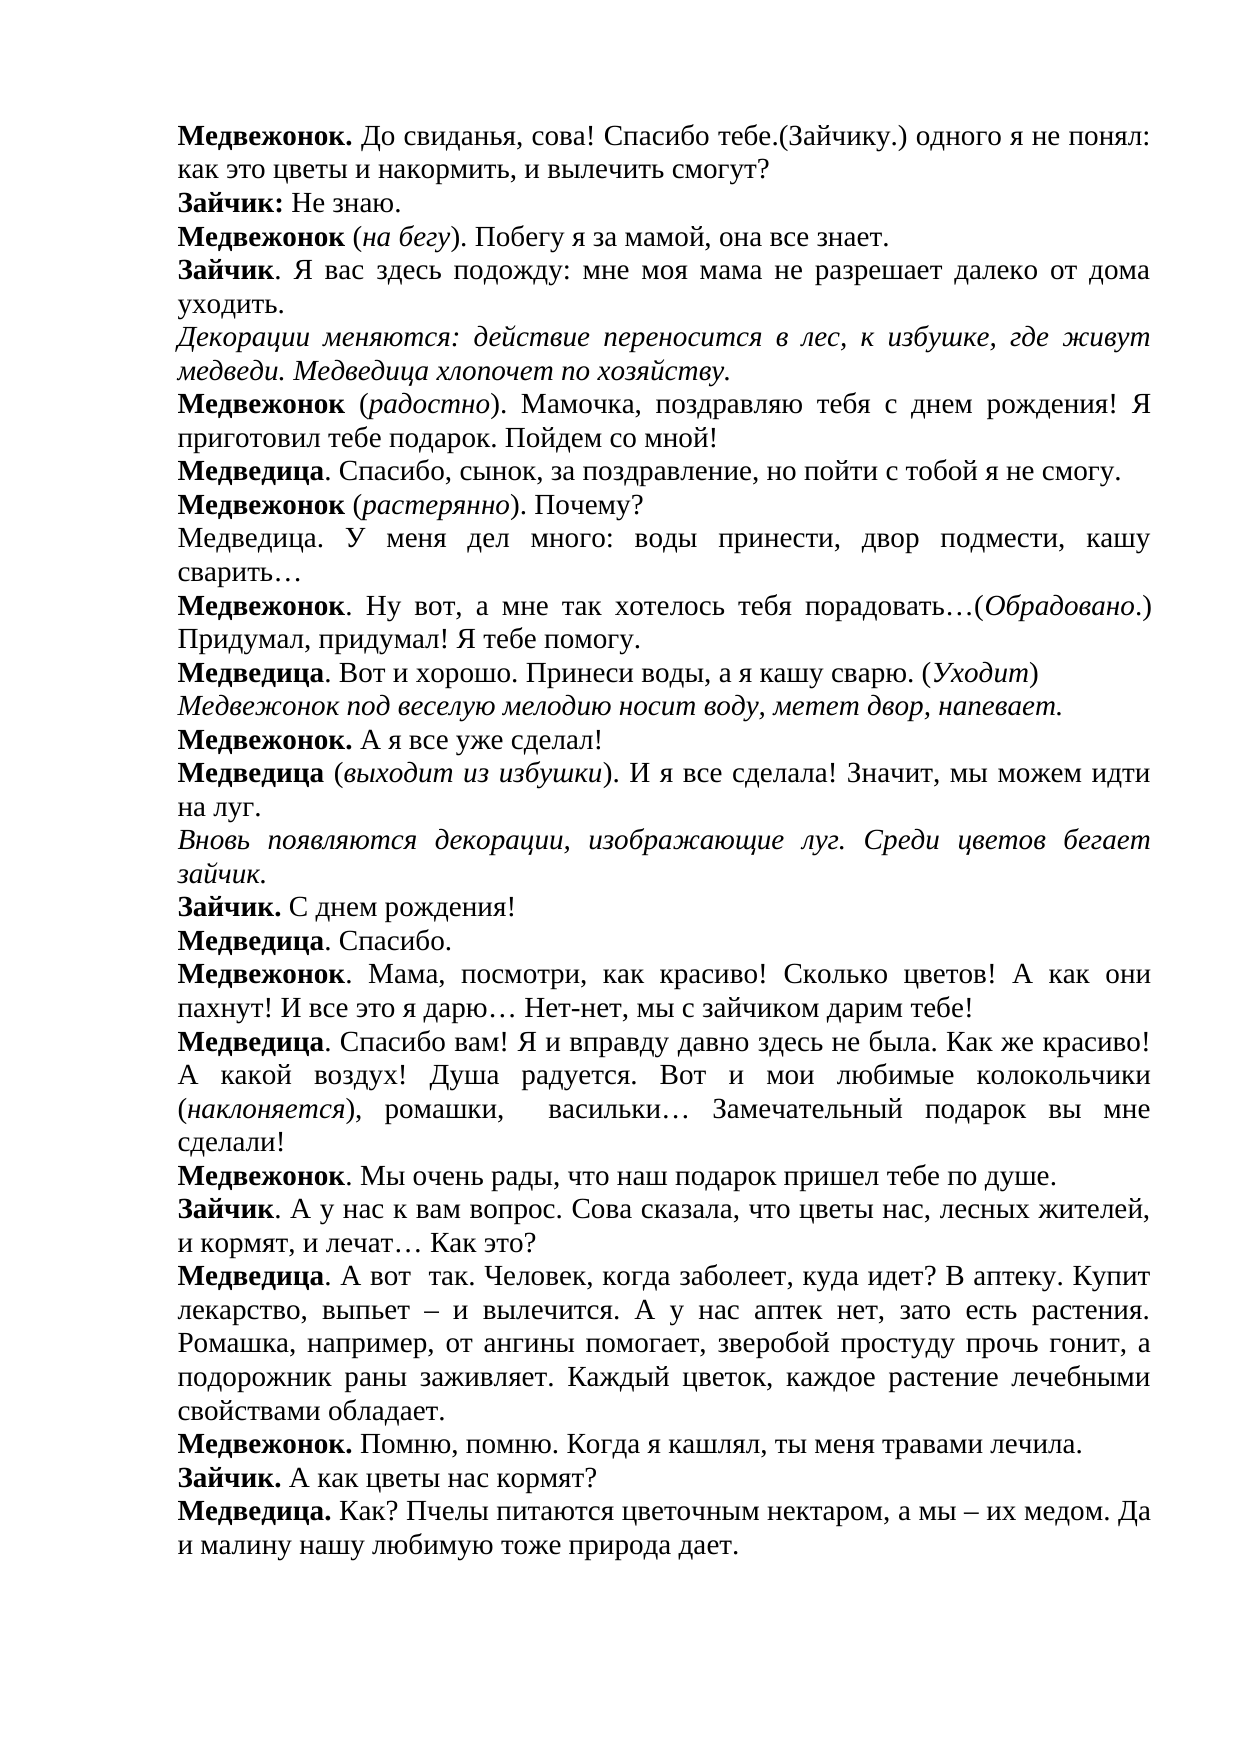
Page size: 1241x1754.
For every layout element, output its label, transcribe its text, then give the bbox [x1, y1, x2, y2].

text Медвежонок (радостно). Мамочка, поздравляю тебя с днем рождения! Я приготовил тебе подарок. Пойдем со мной! [177, 386, 1152, 453]
text Медведица. У меня дел много: воды принести, двор подмести, кашу сварить… [177, 521, 1152, 588]
text Зайчик: Не знаю. [177, 185, 1152, 219]
text Медвежонок под веселую мелодию носит воду, метет двор, напевает. [177, 688, 1152, 722]
text Медвежонок. Ну вот, а мне так хотелось тебя порадовать…(Обрадовано.) Придумал, придумал! Я тебе помогу. [177, 588, 1152, 655]
text Медведица. Спасибо. [177, 923, 1152, 957]
text Медвежонок (на бегу). Побегу я за мамой, она все знает. [177, 219, 1152, 252]
text Медвежонок. Мама, посмотри, как красиво! Сколько цветов! А как они пахнут! И все это я дарю… Нет-нет, мы с зайчиком дарим тебе! [177, 957, 1152, 1024]
text Медвежонок (растерянно). Почему? [177, 487, 1152, 521]
text Медведица. Спасибо вам! Я и вправду давно здесь не была. Как же красиво! А какой воздух! Душа радуется. Вот и мои любимые колокольчики (наклоняется), ромашки, васильки… Замечательный подарок вы мне сделали! [177, 1024, 1152, 1158]
text Зайчик. Я вас здесь подожду: мне моя мама не разрешает далеко от дома уходить. [177, 252, 1152, 319]
text Зайчик. А как цветы нас кормят? [177, 1460, 1152, 1493]
text Зайчик. А у нас к вам вопрос. Сова сказала, что цветы нас, лесных жителей, и кормят, и лечат… Как это? [177, 1191, 1152, 1258]
text Медведица (выходит из избушки). И я все сделала! Значит, мы можем идти на луг. [177, 755, 1152, 822]
text Медвежонок. А я все уже сделал! [177, 722, 1152, 755]
text Медвежонок. Помню, помню. Когда я кашлял, ты меня травами лечила. [177, 1426, 1152, 1460]
text Медведица. Вот и хорошо. Принеси воды, а я кашу сварю. (Уходит) [177, 655, 1152, 688]
text Декорации меняются: действие переносится в лес, к избушке, где живут медведи. Медведица хлопочет по хозяйству. [177, 319, 1152, 386]
text Медведица. Как? Пчелы питаются цветочным нектаром, а мы – их медом. Да и малину нашу любимую тоже природа дает. [177, 1493, 1152, 1560]
text Медвежонок. Мы очень рады, что наш подарок пришел тебе по душе. [177, 1158, 1152, 1191]
text Медведица. А вот так. Человек, когда заболеет, куда идет? В аптеку. Купит лекарство, выпьет – и вылечится. А у нас аптек нет, зато есть растения. Ромашка, например, от ангины помогает, зверобой простуду прочь гонит, а подорожник раны заживляет. Каждый цветок, каждое растение лечебными свойствами обладает. [177, 1258, 1152, 1426]
text Медвежонок. До свиданья, сова! Спасибо тебе.(Зайчику.) одного я не понял: как это цветы и накормить, и вылечить смогут? [177, 118, 1152, 185]
text Медведица. Спасибо, сынок, за поздравление, но пойти с тобой я не смогу. [177, 453, 1152, 487]
text Зайчик. С днем рождения! [177, 889, 1152, 923]
text Вновь появляются декорации, изображающие луг. Среди цветов бегает зайчик. [177, 822, 1152, 889]
